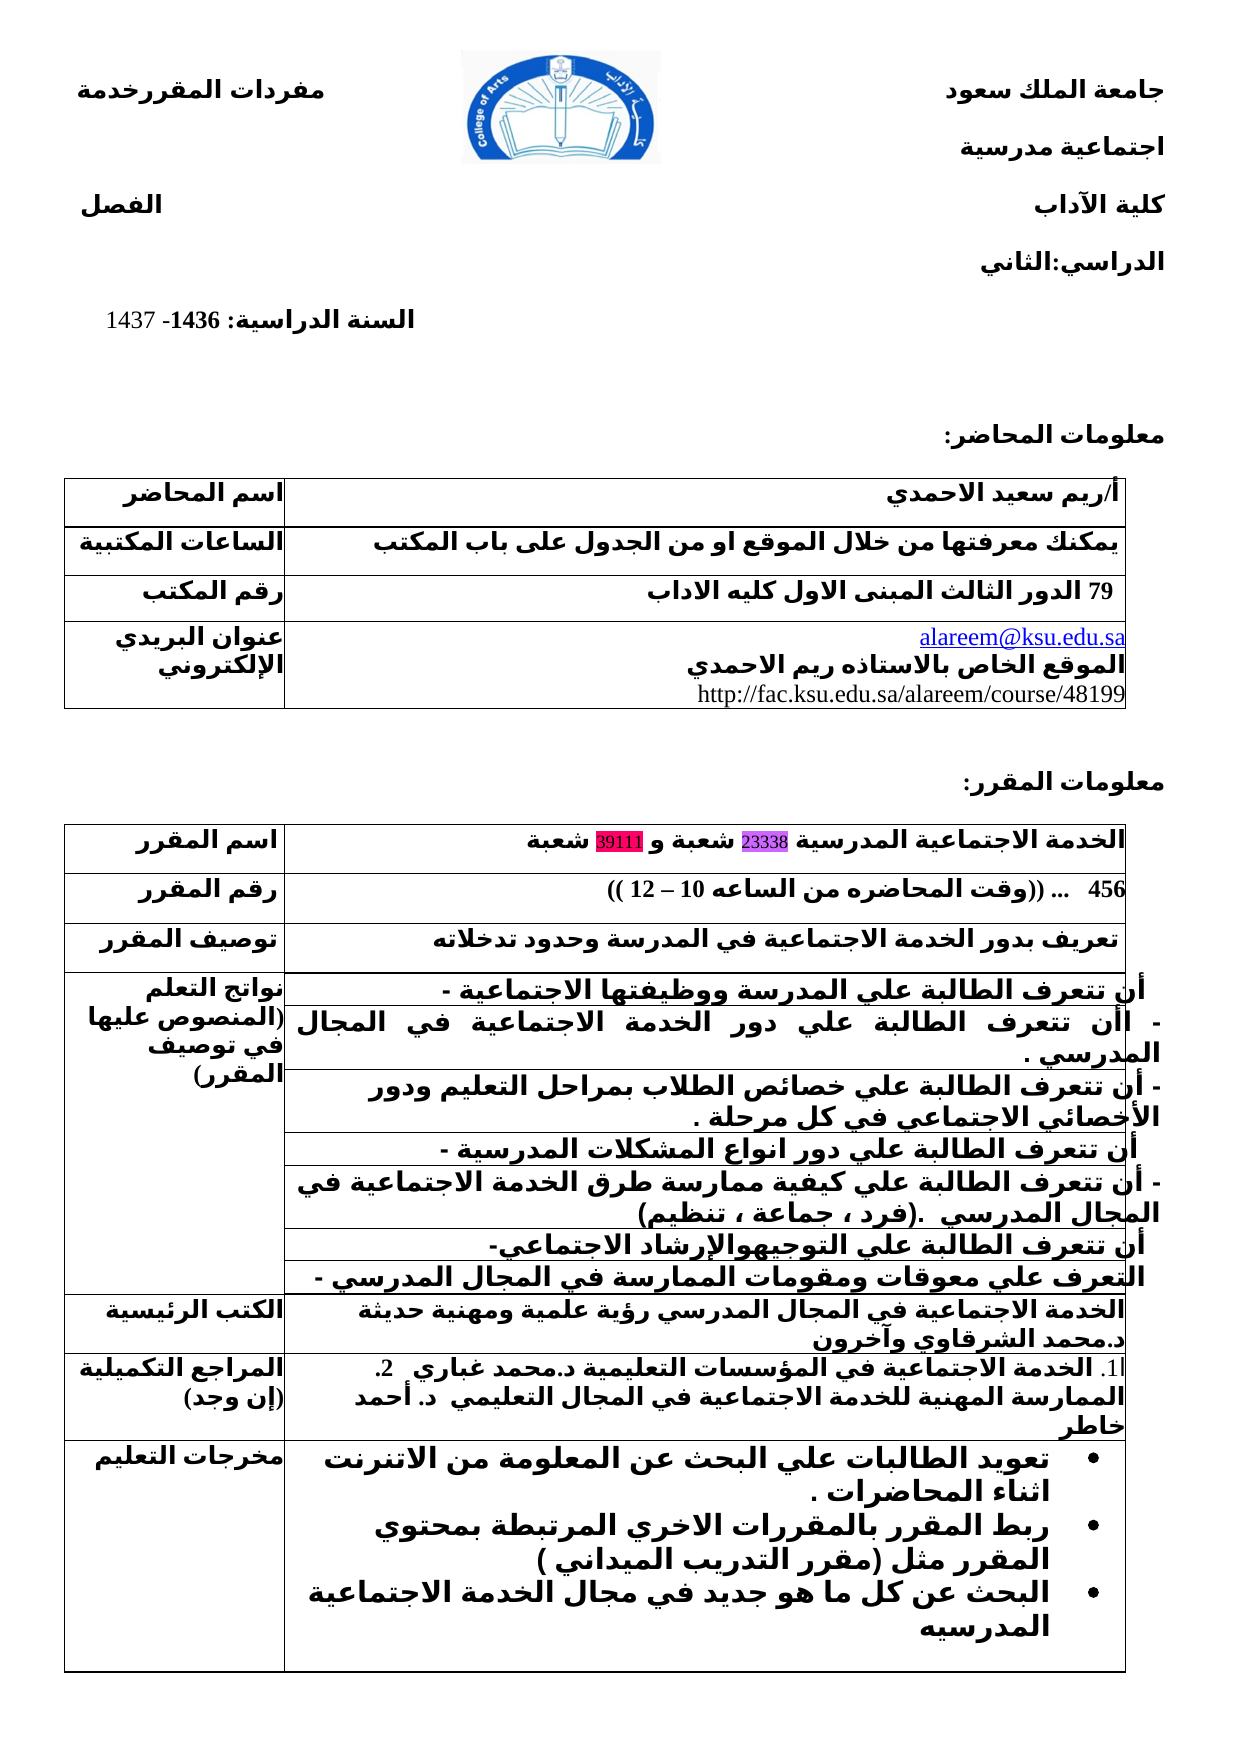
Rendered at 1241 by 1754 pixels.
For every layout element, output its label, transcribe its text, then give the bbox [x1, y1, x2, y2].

table_header أ/ريم سعيد الاحمدي [285, 479, 1125, 526]
table_cell عنوان البريدي الإلكتروني [65, 622, 284, 708]
text معلومات المقرر: [75, 767, 1165, 795]
table_cell رقم المقرر [65, 874, 284, 923]
table_cell [285, 1261, 1125, 1293]
table_cell [285, 1006, 1125, 1069]
table_cell alareem@ksu.edu.sa الموقع الخاص بالاستاذه ريم الاحمدي http://fac.ksu.edu.sa/alareem/course/48199 [285, 622, 1125, 708]
table_cell [285, 1166, 1125, 1228]
text السنة الدراسية: 1436- 1437 [75, 305, 1165, 334]
table_cell رقم المكتب [65, 576, 284, 621]
table_header اسم المقرر [65, 825, 284, 873]
table_cell يمكنك معرفتها من خلال الموقع او من الجدول على باب المكتب [285, 528, 1125, 575]
table_cell الساعات المكتبية [65, 528, 284, 575]
table_cell [285, 1133, 1125, 1165]
table_header اسم المحاضر [65, 479, 284, 526]
table_cell ا1. الخدمة الاجتماعية في المؤسسات التعليمية د.محمد غباري 2. الممارسة المهنية للخدمة الاجتماعية في المجال التعليمي د. أحمد خاطر [285, 1354, 1125, 1440]
table_cell 456 ... ((وقت المحاضره من الساعه 10 – 12 )) [285, 874, 1125, 923]
text جامعة الملك سعود مفردات المقررخدمة اجتماعية مدرسية [75, 75, 460, 161]
table_cell المراجع التكميلية (إن وجد) [65, 1354, 284, 1440]
table_cell الكتب الرئيسية [65, 1295, 284, 1352]
table_cell الخدمة الاجتماعية في المجال المدرسي رؤية علمية ومهنية حديثة د.محمد الشرقاوي وآخرون [285, 1295, 1125, 1352]
table_cell 79 الدور الثالث المبنى الاول كليه الاداب [285, 576, 1125, 621]
table_header الخدمة الاجتماعية المدرسية 23338 شعبة و 39111 شعبة [285, 825, 1125, 873]
text معلومات المحاضر: [75, 420, 1165, 449]
table_cell نواتج التعلم (المنصوص عليها في توصيف المقرر) [65, 973, 284, 1294]
table_cell توصيف المقرر [65, 924, 284, 972]
text كلية الآداب الفصل الدراسي:الثاني [75, 190, 1165, 276]
picture [460, 50, 661, 164]
text جامعة الملك سعود مفردات المقررخدمة اجتماعية مدرسية [661, 75, 1165, 161]
table_cell [285, 974, 1125, 1005]
table_cell [285, 1070, 1125, 1132]
table_cell تعريف بدور الخدمة الاجتماعية في المدرسة وحدود تدخلاته [285, 924, 1125, 972]
table_cell [285, 1229, 1125, 1260]
table_cell تعويد الطالبات علي البحث عن المعلومة من الاتنرنت اثناء المحاضرات . ربط المقرر بالمقررات الاخري المرتبطة بمحتوي المقرر مثل (مقرر التدريب الميداني ) البحث عن كل ما هو جديد في مجال الخدمة الاجتماعية المدرسيه [285, 1441, 1125, 1671]
table_cell مخرجات التعليم [65, 1441, 284, 1671]
